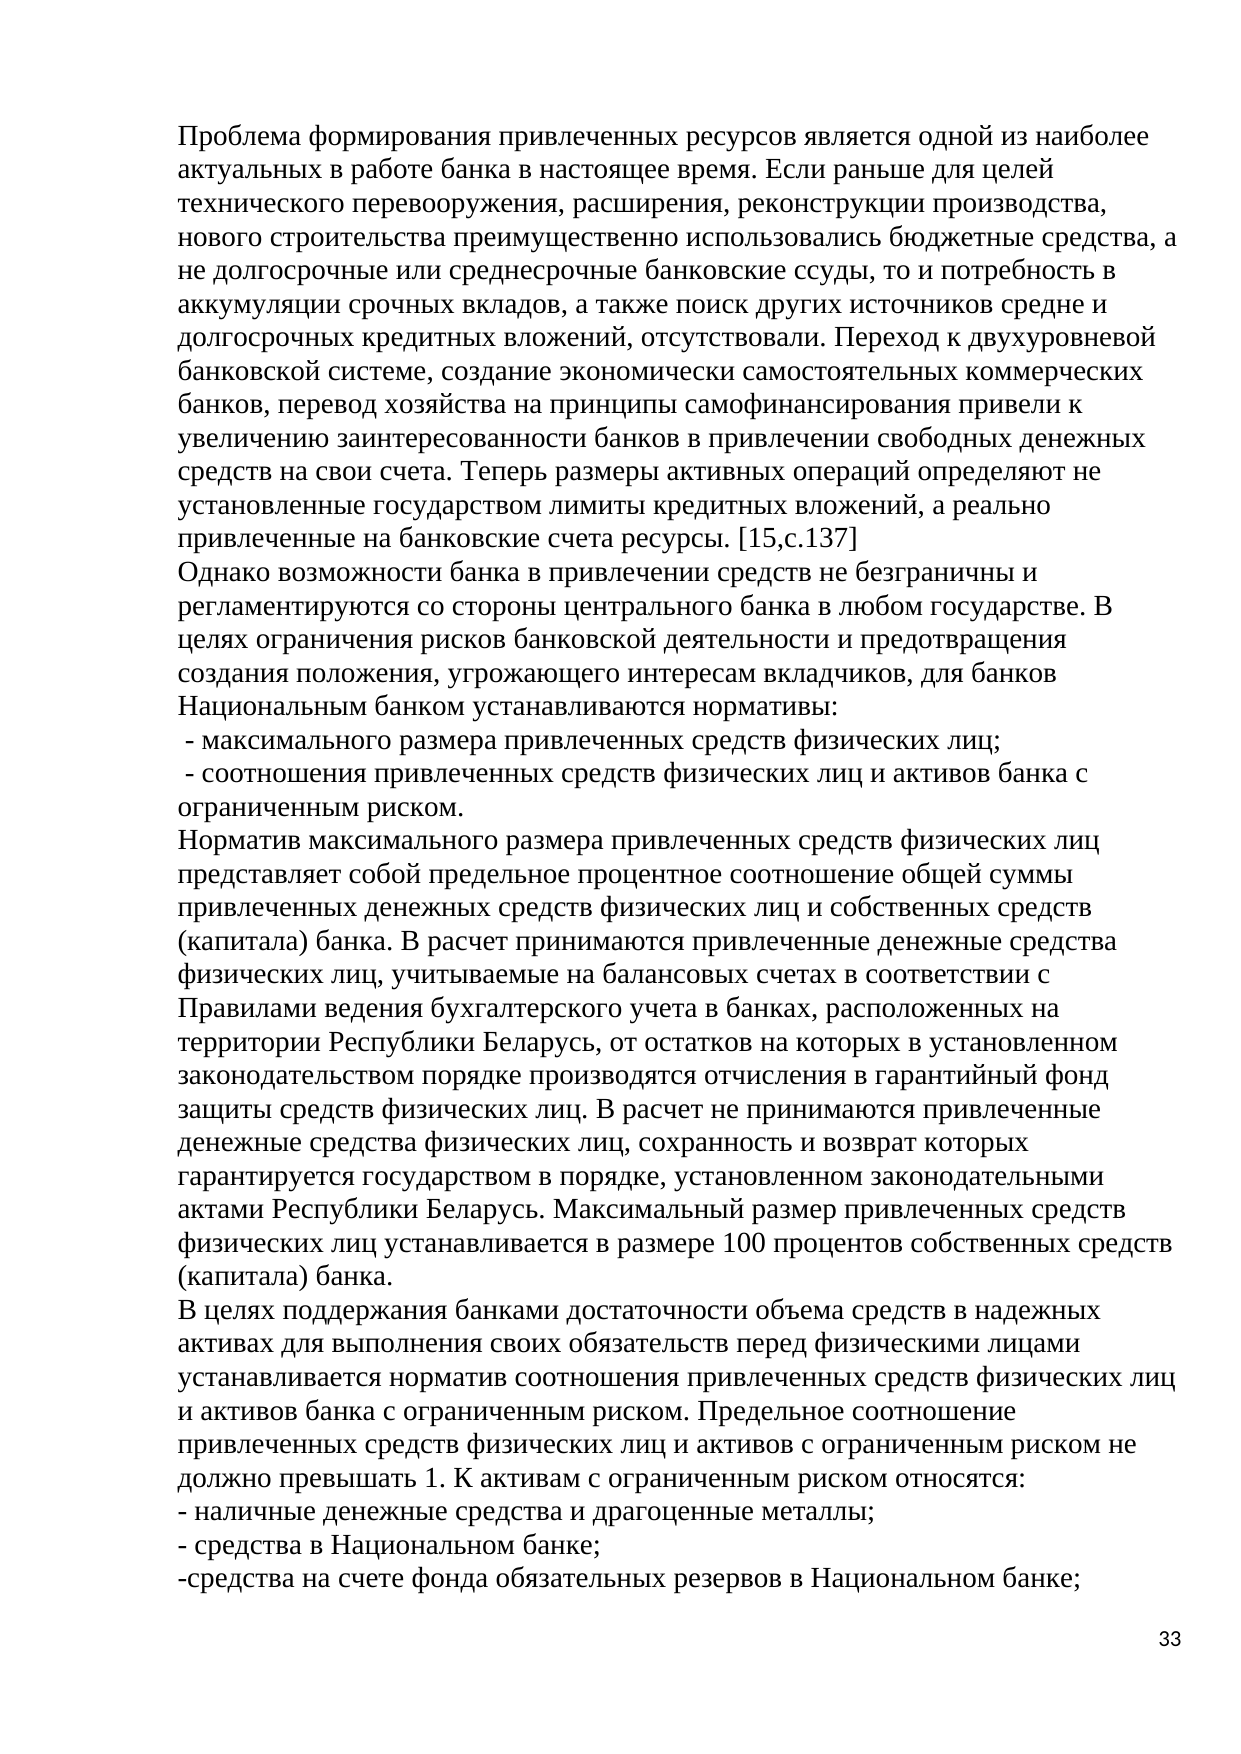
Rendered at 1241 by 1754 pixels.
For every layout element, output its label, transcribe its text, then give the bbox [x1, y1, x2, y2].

text В целях поддержания банками достаточности объема средств в надежных активах для выполнения своих обязательств перед физическими лицами устанавливается норматив соотношения привлеченных средств физических лиц и активов банка с ограниченным риском. Предельное соотношение привлеченных средств физических лиц и активов с ограниченным риском не должно превышать 1. К активам с ограниченным риском относятся: [177, 1292, 1181, 1493]
text - соотношения привлеченных средств физических лиц и активов банка с ограниченным риском. [177, 755, 1181, 822]
text -средства на счете фонда обязательных резервов в Национальном банке; [177, 1560, 1181, 1594]
text - средства в Национальном банке; [177, 1527, 1181, 1560]
text - наличные денежные средства и драгоценные металлы; [177, 1493, 1181, 1527]
text - максимального размера привлеченных средств физических лиц; [177, 722, 1181, 755]
text Однако возможности банка в привлечении средств не безграничны и регламентируются со стороны центрального банка в любом государстве. В целях ограничения рисков банковской деятельности и предотвращения создания положения, угрожающего интересам вкладчиков, для банков Национальным банком устанавливаются нормативы: [177, 554, 1181, 722]
text Проблема формирования привлеченных ресурсов является одной из наиболее актуальных в работе банка в настоящее время. Если раньше для целей технического перевооружения, расширения, реконструкции производства, нового строительства преимущественно использовались бюджетные средства, а не долгосрочные или среднесрочные банковские ссуды, то и потребность в аккумуляции срочных вкладов, а также поиск других источников средне и долгосрочных кредитных вложений, отсутствовали. Переход к двухуровневой банковской системе, создание экономически самостоятельных коммерческих банков, перевод хозяйства на принципы самофинансирования привели к увеличению заинтересованности банков в привлечении свободных денежных средств на свои счета. Теперь размеры активных операций определяют не установленные государством лимиты кредитных вложений, а реально привлеченные на банковские счета ресурсы. [15,с.137] [177, 118, 1181, 554]
text Норматив максимального размера привлеченных средств физических лиц представляет собой предельное процентное соотношение общей суммы привлеченных денежных средств физических лиц и собственных средств (капитала) банка. В расчет принимаются привлеченные денежные средства физических лиц, учитываемые на балансовых счетах в соответствии с Правилами ведения бухгалтерского учета в банках, расположенных на территории Республики Беларусь, от остатков на которых в установленном законодательством порядке производятся отчисления в гарантийный фонд защиты средств физических лиц. В расчет не принимаются привлеченные денежные средства физических лиц, сохранность и возврат которых гарантируется государством в порядке, установленном законодательными актами Республики Беларусь. Максимальный размер привлеченных средств физических лиц устанавливается в размере 100 процентов собственных средств (капитала) банка. [177, 822, 1181, 1292]
